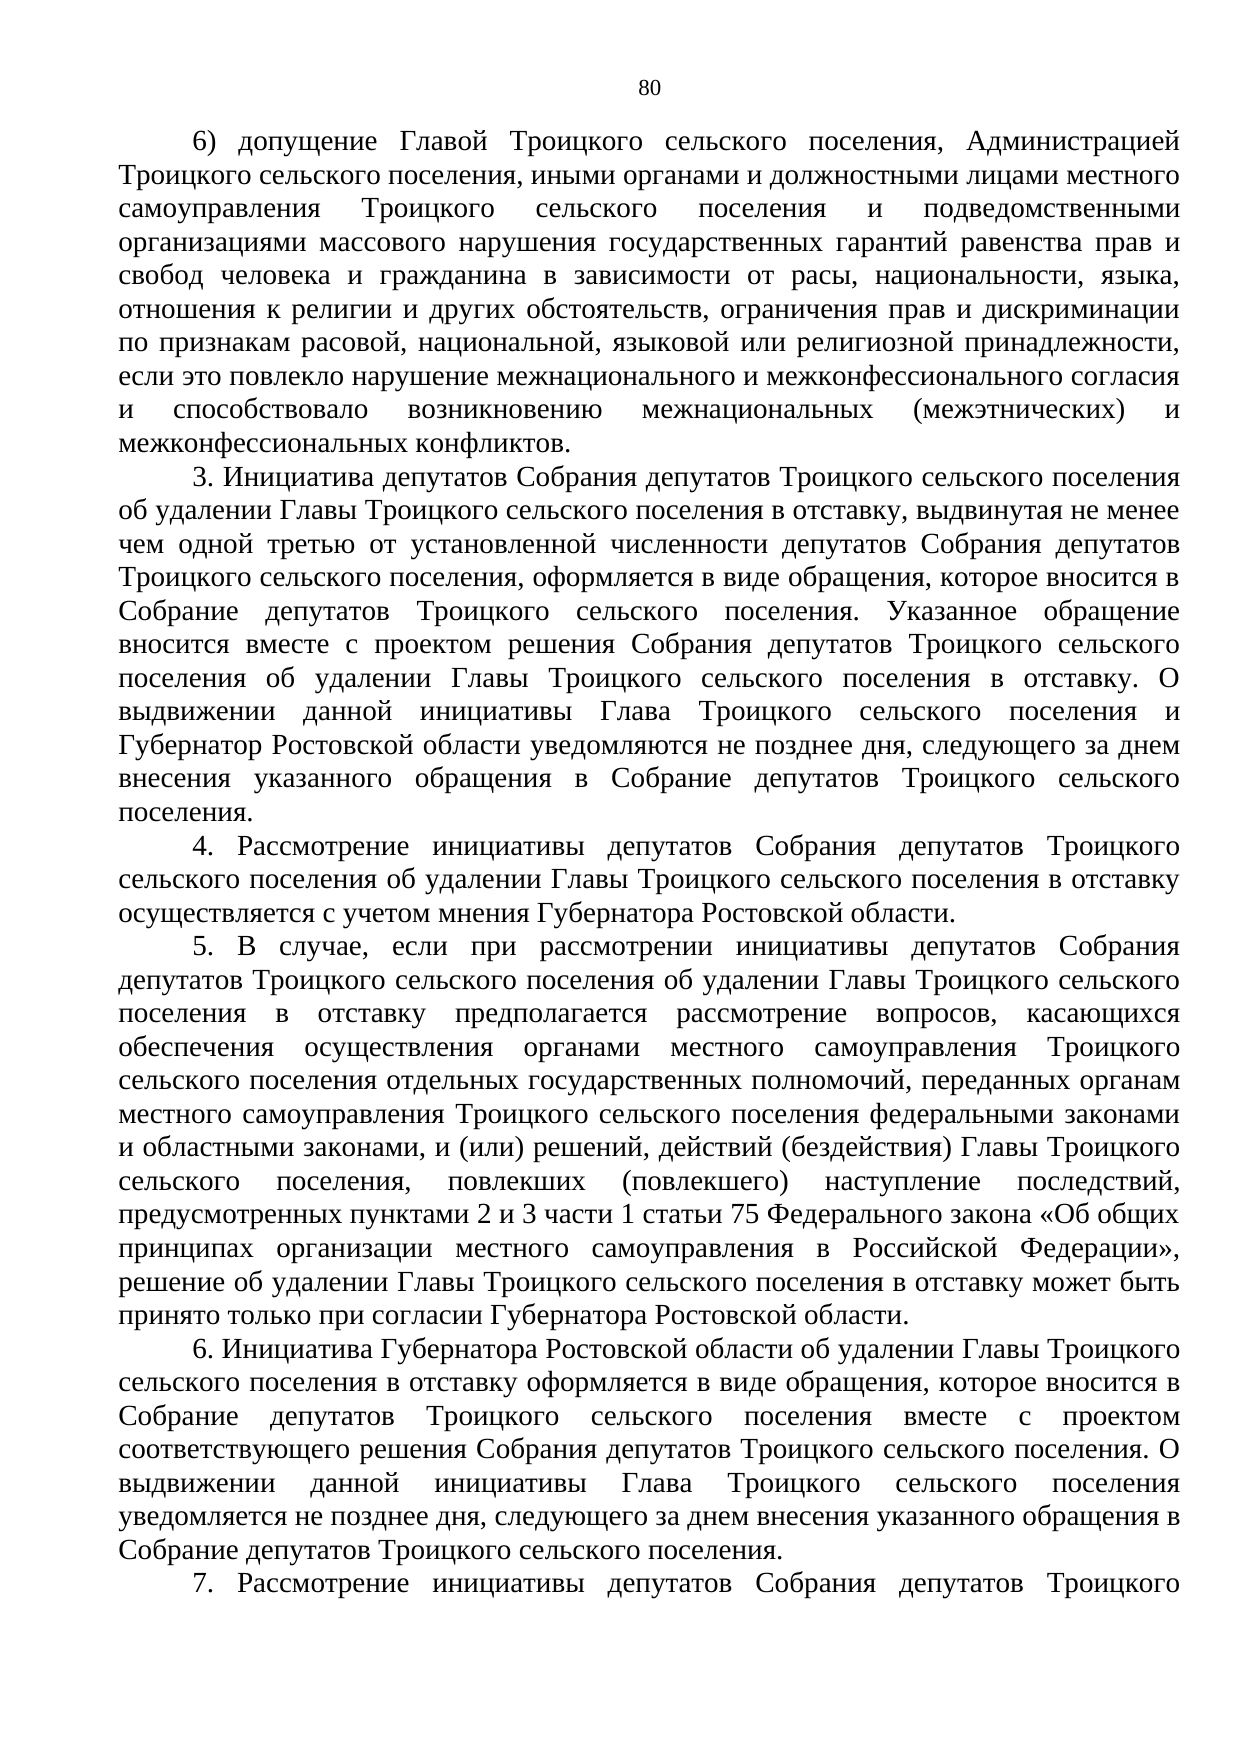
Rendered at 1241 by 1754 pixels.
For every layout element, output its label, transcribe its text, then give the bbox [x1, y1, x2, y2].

text 6. Инициатива Губернатора Ростовской области об удалении Главы Троицкого сельского поселения в отставку оформляется в виде обращения, которое вносится в Собрание депутатов Троицкого сельского поселения вместе с проектом соответствующего решения Собрания депутатов Троицкого сельского поселения. О выдвижении данной инициативы Глава Троицкого сельского поселения уведомляется не позднее дня, следующего за днем внесения указанного обращения в Собрание депутатов Троицкого сельского поселения. [118, 1331, 1181, 1566]
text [118, 1566, 1181, 1599]
text 5. В случае, если при рассмотрении инициативы депутатов Собрания депутатов Троицкого сельского поселения об удалении Главы Троицкого сельского поселения в отставку предполагается рассмотрение вопросов, касающихся обеспечения осуществления органами местного самоуправления Троицкого сельского поселения отдельных государственных полномочий, переданных органам местного самоуправления Троицкого сельского поселения федеральными законами и областными законами, и (или) решений, действий (бездействия) Главы Троицкого сельского поселения, повлекших (повлекшего) наступление последствий, предусмотренных пунктами 2 и 3 части 1 статьи 75 Федерального закона «Об общих принципах организации местного самоуправления в Российской Федерации», решение об удалении Главы Троицкого сельского поселения в отставку может быть принято только при согласии Губернатора Ростовской области. [118, 928, 1181, 1331]
text 3. Инициатива депутатов Собрания депутатов Троицкого сельского поселения об удалении Главы Троицкого сельского поселения в отставку, выдвинутая не менее чем одной третью от установленной численности депутатов Собрания депутатов Троицкого сельского поселения, оформляется в виде обращения, которое вносится в Собрание депутатов Троицкого сельского поселения. Указанное обращение вносится вместе с проектом решения Собрания депутатов Троицкого сельского поселения об удалении Главы Троицкого сельского поселения в отставку. О выдвижении данной инициативы Глава Троицкого сельского поселения и Губернатор Ростовской области уведомляются не позднее дня, следующего за днем внесения указанного обращения в Собрание депутатов Троицкого сельского поселения. [118, 459, 1181, 828]
text 6) допущение Главой Троицкого сельского поселения, Администрацией Троицкого сельского поселения, иными органами и должностными лицами местного самоуправления Троицкого сельского поселения и подведомственными организациями массового нарушения государственных гарантий равенства прав и свобод человека и гражданина в зависимости от расы, национальности, языка, отношения к религии и других обстоятельств, ограничения прав и дискриминации по признакам расовой, национальной, языковой или религиозной принадлежности, если это повлекло нарушение межнационального и межконфессионального согласия и способствовало возникновению межнациональных (межэтнических) и межконфессиональных конфликтов. [118, 123, 1181, 459]
text 4. Рассмотрение инициативы депутатов Собрания депутатов Троицкого сельского поселения об удалении Главы Троицкого сельского поселения в отставку осуществляется с учетом мнения Губернатора Ростовской области. [118, 828, 1181, 928]
